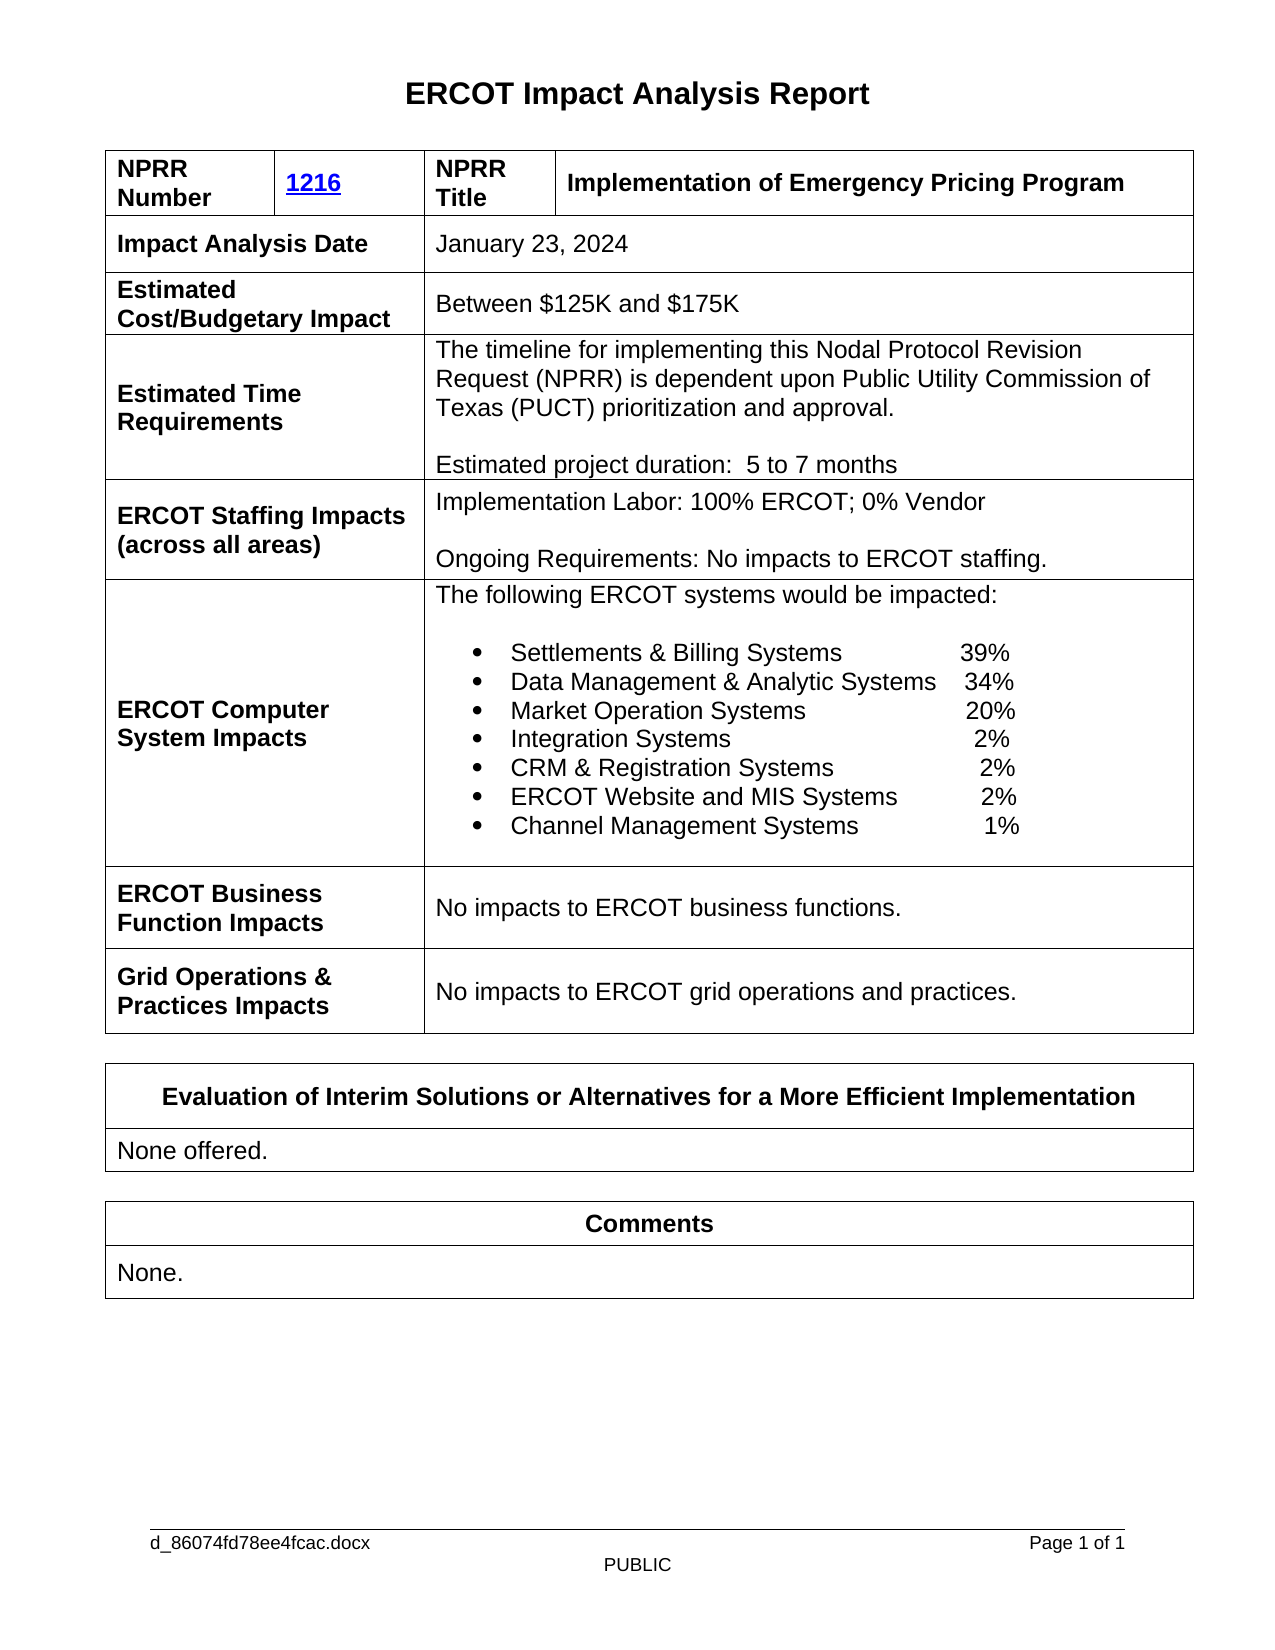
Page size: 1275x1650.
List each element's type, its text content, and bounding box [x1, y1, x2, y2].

table_cell The timeline for implementing this Nodal Protocol Revision Request (NPRR) is dependent upon Public Utility Commission of Texas (PUCT) prioritization and approval. Estimated project duration: 5 to 7 months [425, 335, 1193, 479]
table_cell January 23, 2024 [425, 216, 1193, 272]
table_cell Implementation Labor: 100% ERCOT; 0% Vendor Ongoing Requirements: No impacts to ERCOT staffing. [425, 480, 1193, 579]
table_cell No impacts to ERCOT grid operations and practices. [425, 949, 1193, 1033]
table_header NPRR Number [106, 151, 274, 214]
table_cell ERCOT Staffing Impacts (across all areas) [106, 480, 424, 579]
table_header Evaluation of Interim Solutions or Alternatives for a More Efficient Implementation [106, 1064, 1193, 1128]
table_cell The following ERCOT systems would be impacted: Settlements & Billing Systems 39% Data Management & Analytic Systems 34% Market Operation Systems 20% Integration Systems 2% CRM & Registration Systems 2% ERCOT Website and MIS Systems 2% Channel Management Systems 1% [425, 580, 1193, 866]
table_cell ERCOT Computer System Impacts [106, 580, 424, 866]
table_cell ERCOT Business Function Impacts [106, 867, 424, 948]
table_cell Estimated Time Requirements [106, 335, 424, 479]
table_header Implementation of Emergency Pricing Program [556, 151, 1193, 214]
table_header 1216 [275, 151, 424, 214]
table_cell No impacts to ERCOT business functions. [425, 867, 1193, 948]
table_cell None. [106, 1246, 1193, 1298]
table_cell Estimated Cost/Budgetary Impact [106, 273, 424, 334]
table_cell None offered. [106, 1129, 1193, 1171]
table_header NPRR Title [425, 151, 555, 214]
table_cell Grid Operations & Practices Impacts [106, 949, 424, 1033]
table_cell Between $125K and $175K [425, 273, 1193, 334]
table_cell Impact Analysis Date [106, 216, 424, 272]
table_header Comments [106, 1202, 1193, 1245]
